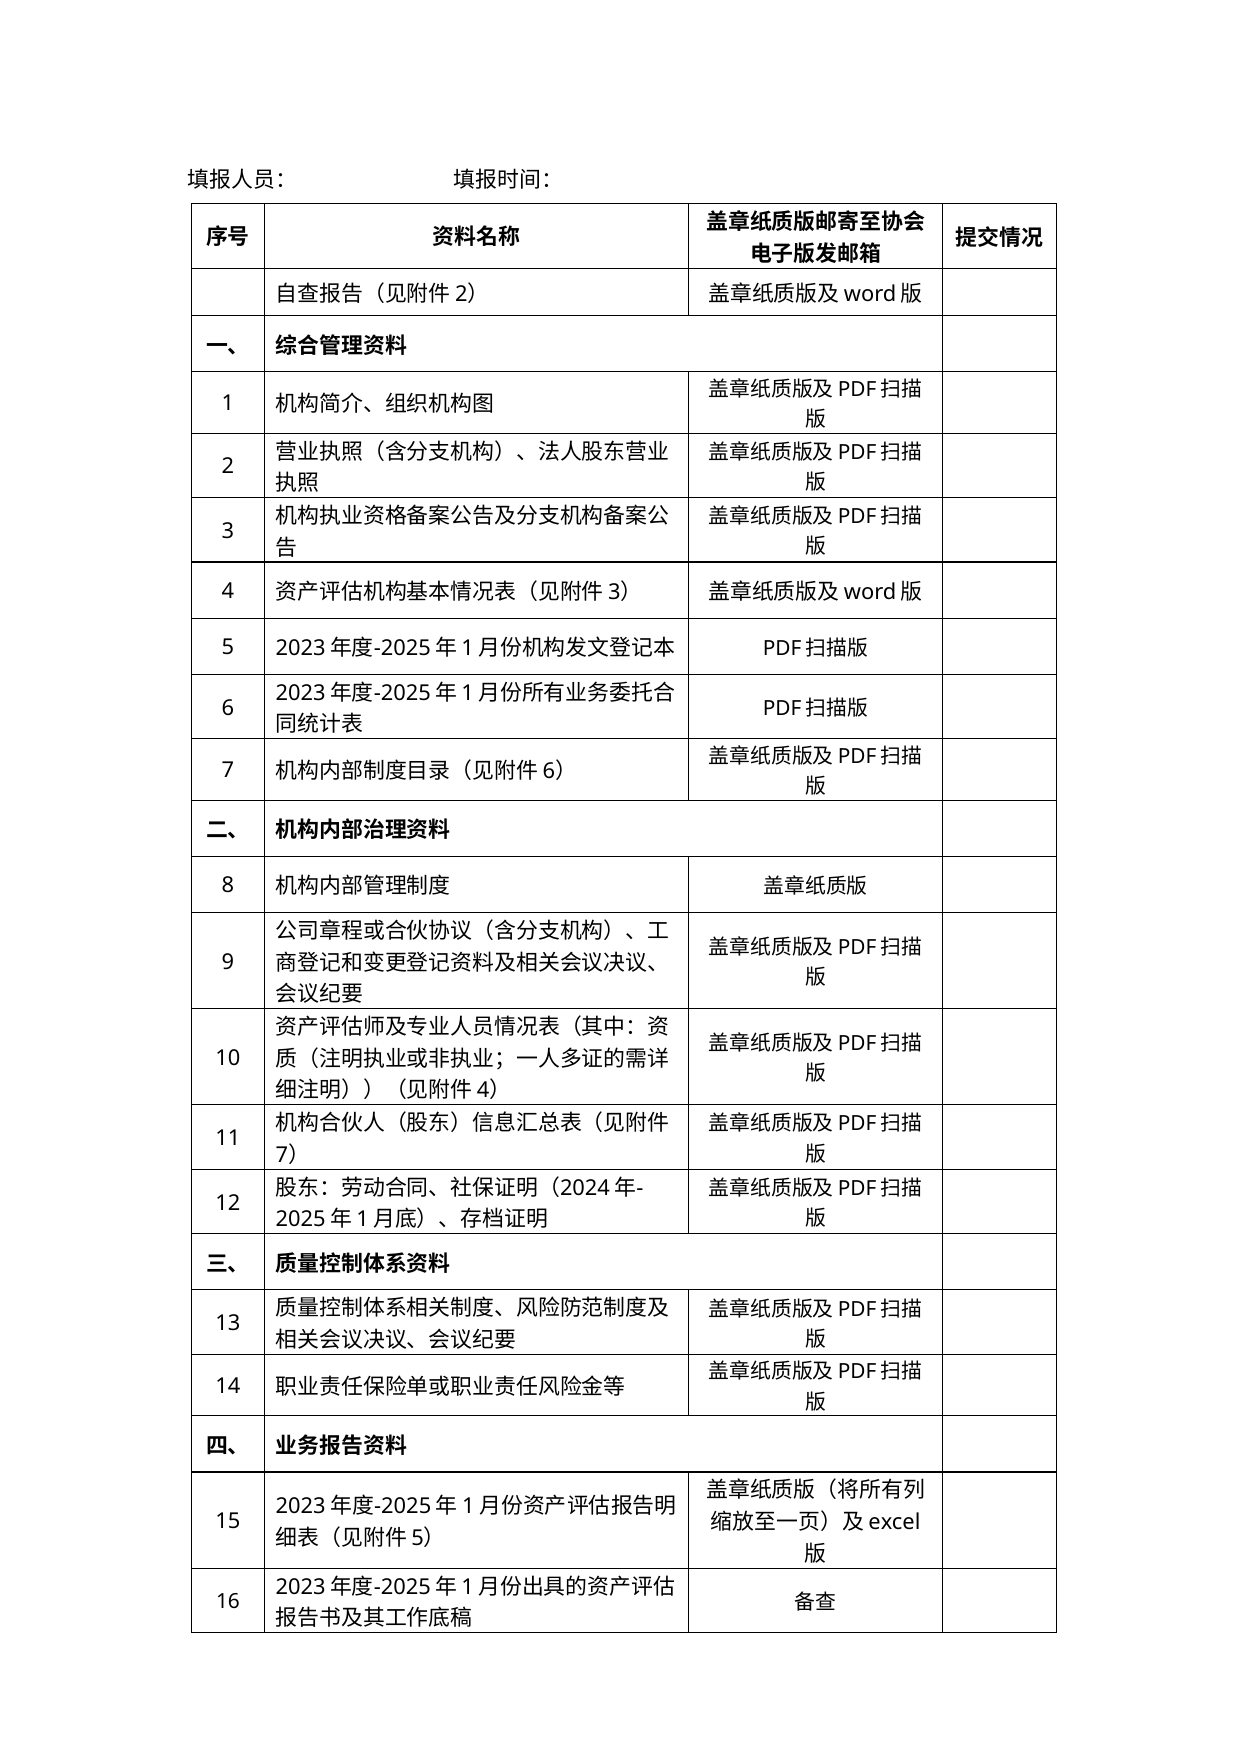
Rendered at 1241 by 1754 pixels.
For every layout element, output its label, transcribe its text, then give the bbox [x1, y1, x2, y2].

table_cell 盖章纸质版及PDF扫描版 [689, 372, 942, 433]
text 填报人员： 填报时间： [187, 162, 1053, 194]
table_cell 盖章纸质版及PDF扫描版 [689, 1105, 942, 1169]
table_header 序号 [192, 204, 264, 268]
table_cell 备查 [689, 1569, 942, 1632]
table_cell 机构内部管理制度 [265, 857, 688, 912]
table_cell 盖章纸质版 [689, 857, 942, 912]
table_cell 2023年度-2025年1月份资产评估报告明细表（见附件5） [265, 1473, 688, 1568]
table_cell 1 [192, 372, 264, 433]
table_header 提交情况 [943, 204, 1056, 268]
table_cell 2023年度-2025年1月份出具的资产评估报告书及其工作底稿 [265, 1569, 688, 1632]
table_cell 综合管理资料 [265, 316, 942, 371]
table_cell [192, 269, 264, 315]
table_cell 机构简介、组织机构图 [265, 372, 688, 433]
table_cell 公司章程或合伙协议（含分支机构）、工商登记和变更登记资料及相关会议决议、会议纪要 [265, 913, 688, 1008]
table_cell 11 [192, 1105, 264, 1169]
table_cell [943, 801, 1056, 856]
table_cell [943, 1473, 1056, 1568]
table_header 资料名称 [265, 204, 688, 268]
table_cell 盖章纸质版及PDF扫描版 [689, 498, 942, 561]
table_cell [943, 675, 1056, 738]
table_cell 4 [192, 563, 264, 617]
table_cell 16 [192, 1569, 264, 1632]
table_cell 盖章纸质版及word版 [689, 563, 942, 617]
table_cell 2023年度-2025年1月份所有业务委托合同统计表 [265, 675, 688, 738]
table_cell [943, 372, 1056, 433]
table_cell 盖章纸质版及PDF扫描版 [689, 1009, 942, 1104]
table_cell 质量控制体系相关制度、风险防范制度及相关会议决议、会议纪要 [265, 1290, 688, 1354]
table_cell [943, 498, 1056, 561]
table_cell 自查报告（见附件2） [265, 269, 688, 315]
table_cell [943, 316, 1056, 371]
table_cell 机构内部治理资料 [265, 801, 942, 856]
table_cell 质量控制体系资料 [265, 1234, 942, 1289]
table_cell 机构内部制度目录（见附件6） [265, 739, 688, 800]
table_cell 职业责任保险单或职业责任风险金等 [265, 1355, 688, 1415]
table_cell 盖章纸质版及PDF扫描版 [689, 1170, 942, 1233]
table_cell 资产评估师及专业人员情况表（其中：资质（注明执业或非执业；一人多证的需详细注明））（见附件4） [265, 1009, 688, 1104]
table_cell [943, 1355, 1056, 1415]
table_cell 7 [192, 739, 264, 800]
table_cell [943, 1290, 1056, 1354]
table_cell 盖章纸质版及PDF扫描版 [689, 1355, 942, 1415]
table_cell 10 [192, 1009, 264, 1104]
table_cell 业务报告资料 [265, 1416, 942, 1471]
table_cell 2 [192, 434, 264, 497]
table_cell 盖章纸质版及word版 [689, 269, 942, 315]
table_cell [943, 1170, 1056, 1233]
table_cell 3 [192, 498, 264, 561]
table_cell 5 [192, 619, 264, 674]
table_cell 8 [192, 857, 264, 912]
table_cell [943, 1009, 1056, 1104]
table_cell 盖章纸质版及PDF扫描版 [689, 434, 942, 497]
table_cell 营业执照（含分支机构）、法人股东营业执照 [265, 434, 688, 497]
table_cell 盖章纸质版及PDF扫描版 [689, 913, 942, 1008]
table_cell [943, 619, 1056, 674]
table_cell 9 [192, 913, 264, 1008]
table_cell [943, 434, 1056, 497]
table_cell [943, 1569, 1056, 1632]
table_cell 15 [192, 1473, 264, 1568]
table_cell 13 [192, 1290, 264, 1354]
table_cell [943, 1416, 1056, 1471]
table_cell [943, 913, 1056, 1008]
table_cell 6 [192, 675, 264, 738]
table_cell 盖章纸质版及PDF扫描版 [689, 1290, 942, 1354]
table_cell 盖章纸质版及PDF扫描版 [689, 739, 942, 800]
table_header 盖章纸质版邮寄至协会 电子版发邮箱 [689, 204, 942, 268]
table_cell 资产评估机构基本情况表（见附件3） [265, 563, 688, 617]
table_cell [943, 739, 1056, 800]
table_cell [943, 563, 1056, 617]
table_cell PDF扫描版 [689, 675, 942, 738]
table_cell 二、 [192, 801, 264, 856]
table_cell [943, 269, 1056, 315]
table_cell 机构合伙人（股东）信息汇总表（见附件7） [265, 1105, 688, 1169]
table_cell 盖章纸质版（将所有列缩放至一页）及excel版 [689, 1473, 942, 1568]
table_cell 四、 [192, 1416, 264, 1471]
table_cell 2023年度-2025年1月份机构发文登记本 [265, 619, 688, 674]
table_cell [943, 1234, 1056, 1289]
table_cell [943, 1105, 1056, 1169]
table_cell 股东：劳动合同、社保证明（2024年-2025年1月底）、存档证明 [265, 1170, 688, 1233]
table_cell 机构执业资格备案公告及分支机构备案公告 [265, 498, 688, 561]
table_cell PDF扫描版 [689, 619, 942, 674]
table_cell 一、 [192, 316, 264, 371]
table_cell 14 [192, 1355, 264, 1415]
table_cell [943, 857, 1056, 912]
table_cell 12 [192, 1170, 264, 1233]
table_cell 三、 [192, 1234, 264, 1289]
